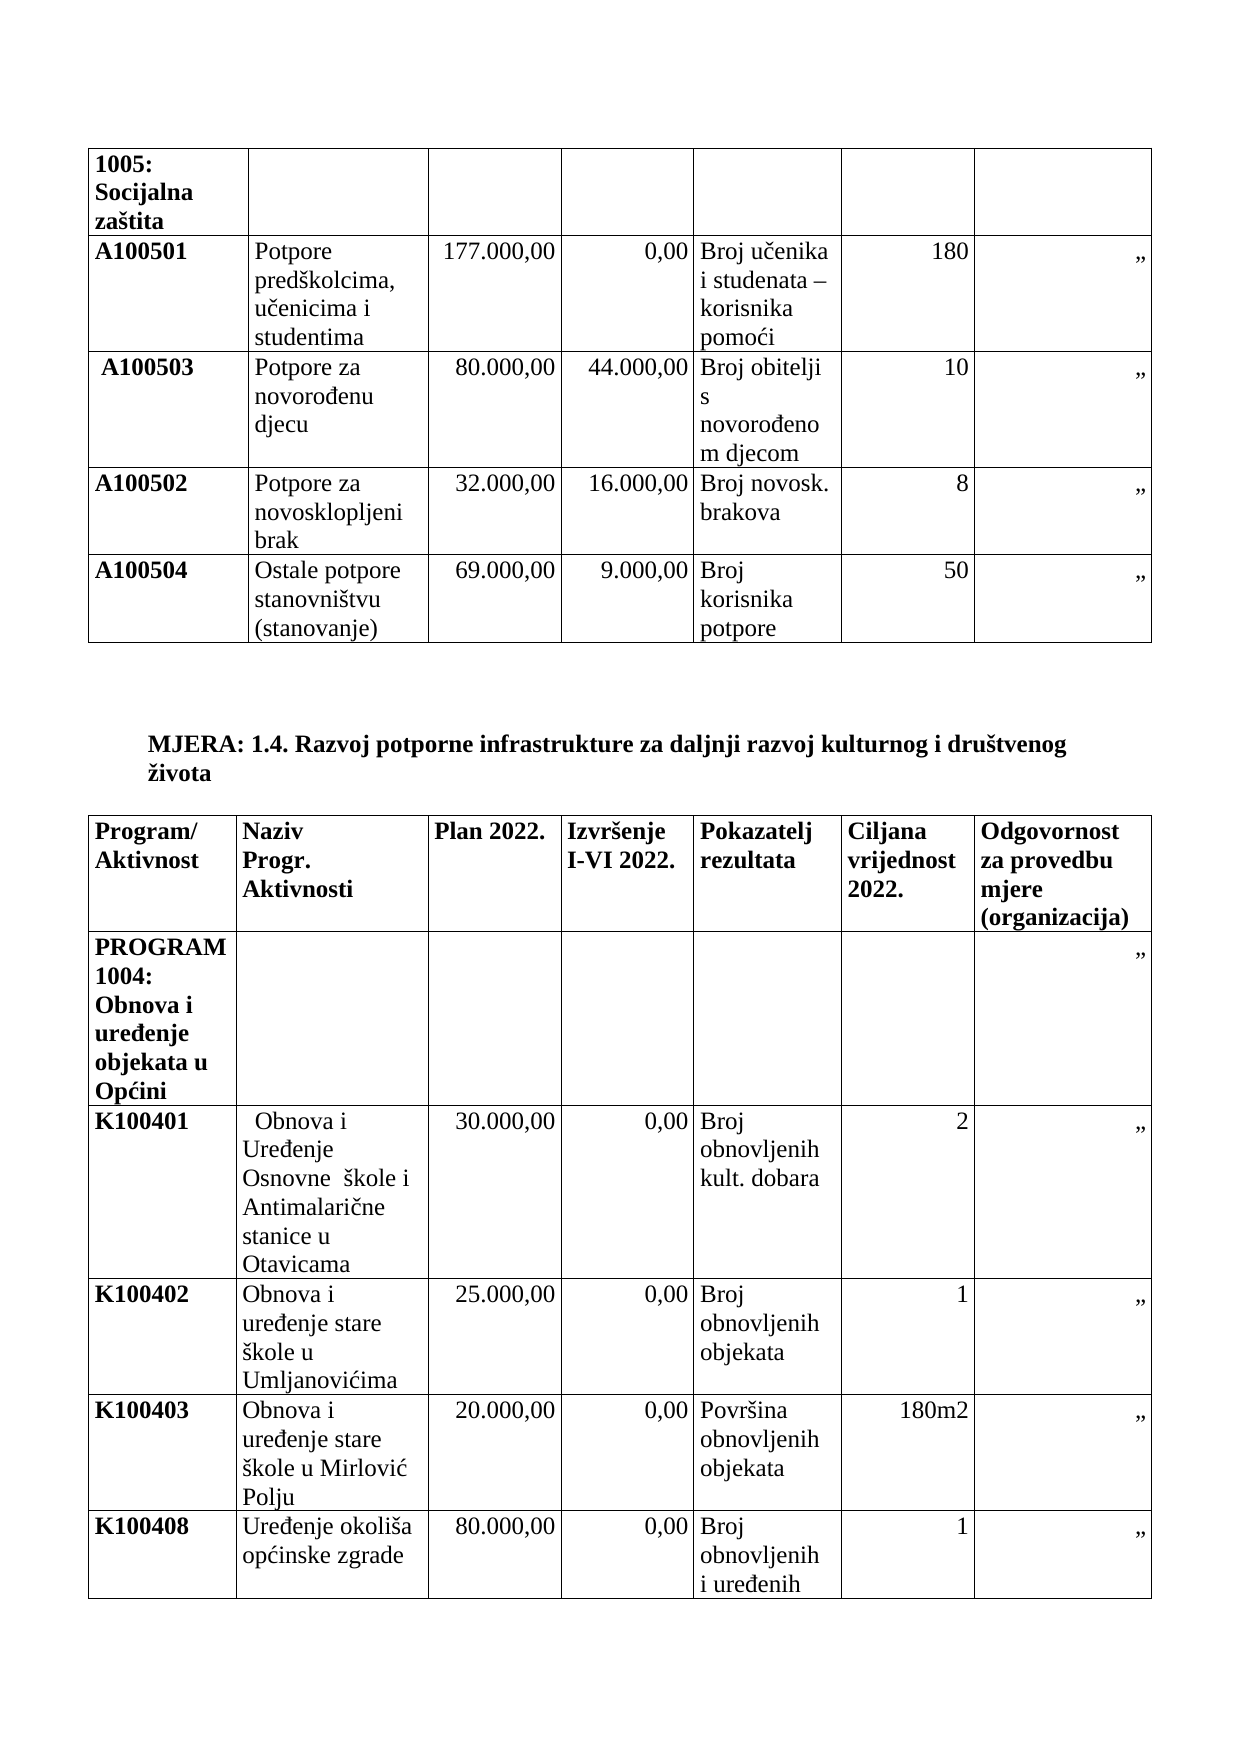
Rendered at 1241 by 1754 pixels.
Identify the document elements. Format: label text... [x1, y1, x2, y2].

table_header Program/ Aktivnost [89, 816, 236, 931]
table_cell 30.000,00 [429, 1106, 561, 1278]
table_cell [562, 932, 693, 1105]
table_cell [237, 1511, 428, 1598]
table_cell 25.000,00 [429, 1279, 561, 1394]
table_cell 9.000,00 [562, 555, 693, 642]
table_cell Broj obnovljenih objekata [694, 1279, 841, 1394]
table_cell „ [975, 236, 1151, 351]
table_cell 0,00 [562, 1511, 693, 1598]
table_cell 20.000,00 [429, 1395, 561, 1510]
table_cell Broj učenika i studenata –korisnika pomoći [694, 236, 841, 351]
table_cell 0,00 [562, 1106, 693, 1278]
table_cell [249, 149, 428, 235]
table_cell K100403 [89, 1395, 236, 1510]
table_cell A100502 [89, 468, 248, 554]
table_cell Obnova i uređenje stare škole u Mirlović Polju [237, 1395, 428, 1510]
table_cell „ [975, 352, 1151, 467]
table_cell A100503 [89, 352, 248, 467]
table_cell [694, 149, 841, 235]
table_cell „ [975, 1279, 1151, 1394]
table_cell „ [975, 932, 1151, 1105]
table_cell Potpore predškolcima, učenicima i studentima [249, 236, 428, 351]
table_cell „ [975, 1106, 1151, 1278]
table_cell 44.000,00 [562, 352, 693, 467]
table_cell 180m2 [842, 1395, 974, 1510]
table_cell 69.000,00 [429, 555, 561, 642]
table_cell K100401 [89, 1106, 236, 1278]
table_cell Obnova i uređenje stare škole u Umljanovićima [237, 1279, 428, 1394]
table_cell Obnova i Uređenje Osnovne škole i Antimalarične stanice u Otavicama [237, 1106, 428, 1278]
table_cell Broj korisnika potpore [694, 555, 841, 642]
table_cell [237, 932, 428, 1105]
table_cell [842, 149, 974, 235]
table_cell 16.000,00 [562, 468, 693, 554]
table_cell Broj obnovljenih kult. dobara [694, 1106, 841, 1278]
table_cell „ [975, 149, 1151, 235]
table_header Odgovornost za provedbu mjere (organizacija) [975, 816, 1151, 931]
table_cell K100408 [89, 1511, 236, 1598]
table_header Naziv Progr. Aktivnosti [237, 816, 428, 931]
table_header Ciljana vrijednost 2022. [842, 816, 974, 931]
table_cell 8 [842, 468, 974, 554]
table_cell [429, 932, 561, 1105]
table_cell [89, 149, 248, 235]
table_cell [842, 932, 974, 1105]
table_cell 50 [842, 555, 974, 642]
table_cell 1 [842, 1511, 974, 1598]
table_cell „ [975, 1511, 1151, 1598]
table_header Plan 2022. [429, 816, 561, 931]
table_cell Broj obitelji s novorođenom djecom [694, 352, 841, 467]
table_cell 0,00 [562, 1395, 693, 1510]
table_cell „ [975, 468, 1151, 554]
table_cell [694, 932, 841, 1105]
table_cell Površina obnovljenih objekata [694, 1395, 841, 1510]
table_cell [562, 149, 693, 235]
table_cell Potpore za novosklopljeni brak [249, 468, 428, 554]
table_cell 0,00 [562, 236, 693, 351]
table_cell Potpore za novorođenu djecu [249, 352, 428, 467]
table_cell PROGRAM 1004: Obnova i uređenje objekata u Općini [89, 932, 236, 1105]
table_cell 0,00 [562, 1279, 693, 1394]
table_cell K100402 [89, 1279, 236, 1394]
table_cell A100501 [89, 236, 248, 351]
table_cell Ostale potpore stanovništvu (stanovanje) [249, 555, 428, 642]
table_cell 32.000,00 [429, 468, 561, 554]
text MJERA: 1.4. Razvoj potporne infrastrukture za daljnji razvoj kulturnog i društvenog života [148, 729, 1093, 786]
table_cell 1 [842, 1279, 974, 1394]
table_cell 80.000,00 [429, 1511, 561, 1598]
table_header Izvršenje I-VI 2022. [562, 816, 693, 931]
table_cell [429, 149, 561, 235]
table_cell A100504 [89, 555, 248, 642]
table_cell 180 [842, 236, 974, 351]
table_cell 80.000,00 [429, 352, 561, 467]
table_cell Broj novosk. brakova [694, 468, 841, 554]
table_cell „ [975, 1395, 1151, 1510]
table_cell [694, 1511, 841, 1598]
table_header Pokazatelj rezultata [694, 816, 841, 931]
table_cell „ [975, 555, 1151, 642]
table_cell 177.000,00 [429, 236, 561, 351]
table_cell 10 [842, 352, 974, 467]
table_cell 2 [842, 1106, 974, 1278]
